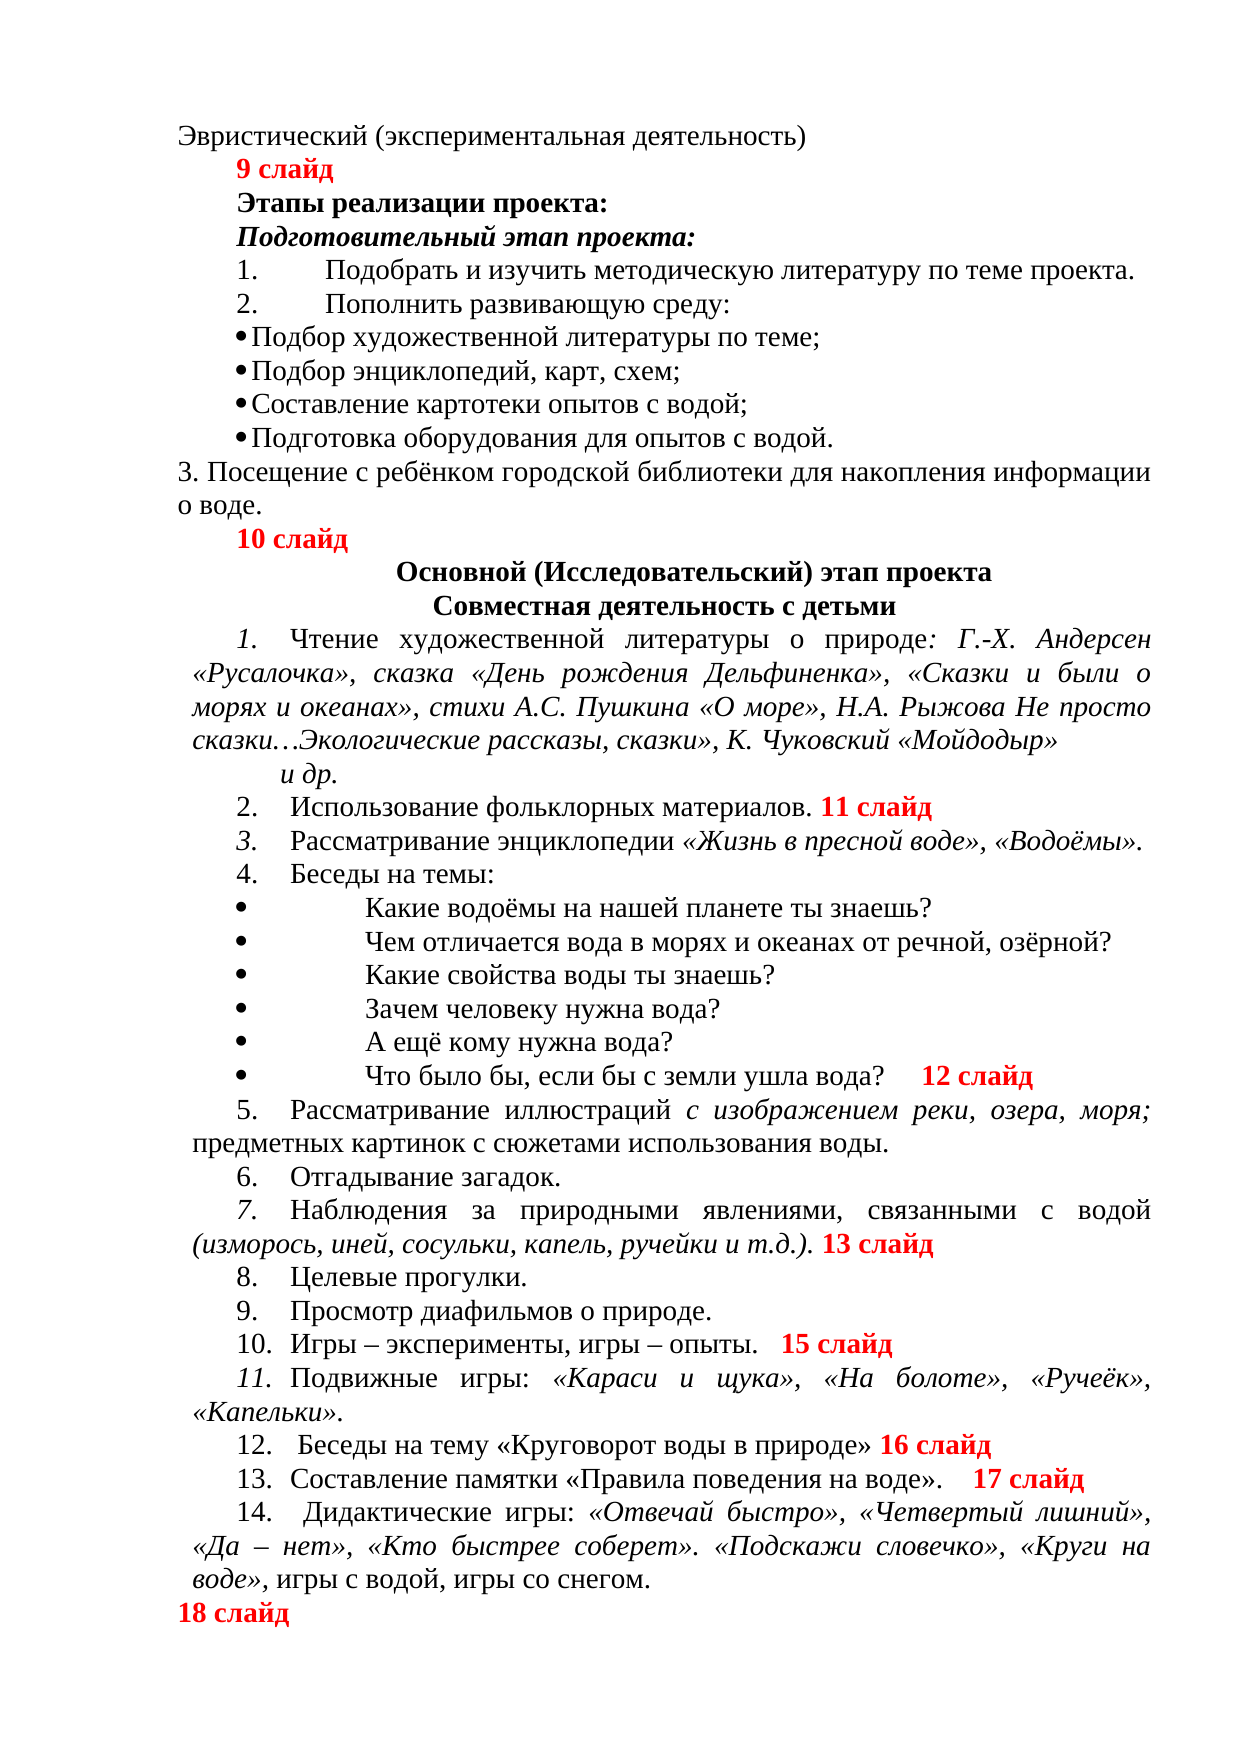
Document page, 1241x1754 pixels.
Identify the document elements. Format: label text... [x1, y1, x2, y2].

text и др. [192, 756, 1152, 789]
text Совместная деятельность с детьми [177, 588, 1152, 622]
text Основной (Исследовательский) этап проекта [192, 554, 1152, 588]
text 9 слайд [192, 152, 1152, 185]
text 3. Посещение с ребёнком городской библиотеки для накопления информации о воде. [177, 454, 1152, 521]
text 10 слайд [236, 521, 1152, 554]
list Что было бы, если бы с земли ушла вода? 12 слайд [192, 1058, 1152, 1092]
list Подготовка оборудования для опытов с водой. [192, 420, 1152, 454]
list Подобрать и изучить методическую литературу по теме проекта. [192, 252, 1152, 286]
text 18 слайд [177, 1595, 1152, 1628]
list Пополнить развивающую среду: [192, 286, 1152, 319]
list Отгадывание загадок. [192, 1159, 1152, 1192]
list Какие свойства воды ты знаешь? [192, 957, 1152, 991]
list Чтение художественной литературы о природе: Г.-Х. Андерсен «Русалочка», сказка «День рождения Дельфиненка», «Сказки и были о морях и океанах», стихи А.С. Пушкина «О море», Н.А. Рыжова Не просто сказки…Экологические рассказы, сказки», К. Чуковский «Мойдодыр» [192, 622, 1152, 756]
text Этапы реализации проекта: [192, 185, 1152, 219]
list Наблюдения за природными явлениями, связанными с водой (изморось, иней, сосульки, капель, ручейки и т.д.). 13 слайд [192, 1192, 1152, 1259]
text Подготовительный этап проекта: [192, 219, 1152, 252]
list Подбор художественной литературы по теме; [192, 319, 1152, 353]
list Составление картотеки опытов с водой; [192, 387, 1152, 420]
list Дидактические игры: «Отвечай быстро», «Четвертый лишний», «Да – нет», «Кто быстрее соберет». «Подскажи словечко», «Круги на воде», игры с водой, игры со снегом. [192, 1494, 1152, 1595]
list Целевые прогулки. [192, 1259, 1152, 1293]
list Игры – эксперименты, игры – опыты. 15 слайд [192, 1327, 1152, 1360]
list Какие водоёмы на нашей планете ты знаешь? [192, 890, 1152, 924]
list Беседы на темы: [192, 856, 1152, 890]
list А ещё кому нужна вода? [192, 1024, 1152, 1058]
list Составление памятки «Правила поведения на воде». 17 слайд [192, 1461, 1152, 1494]
list Чем отличается вода в морях и океанах от речной, озёрной? [192, 924, 1152, 957]
text Эвристический (экспериментальная деятельность) [177, 118, 1152, 152]
list Подвижные игры: «Караси и щука», «На болоте», «Ручеёк», «Капельки». [192, 1360, 1152, 1427]
list Подбор энциклопедий, карт, схем; [192, 353, 1152, 387]
list Рассматривание энциклопедии «Жизнь в пресной воде», «Водоёмы». [192, 823, 1152, 856]
list Просмотр диафильмов о природе. [192, 1293, 1152, 1327]
list Беседы на тему «Круговорот воды в природе» 16 слайд [192, 1427, 1152, 1461]
list Рассматривание иллюстраций с изображением реки, озера, моря; предметных картинок с сюжетами использования воды. [192, 1092, 1152, 1159]
list Зачем человеку нужна вода? [192, 991, 1152, 1024]
list Использование фольклорных материалов. 11 слайд [192, 789, 1152, 823]
